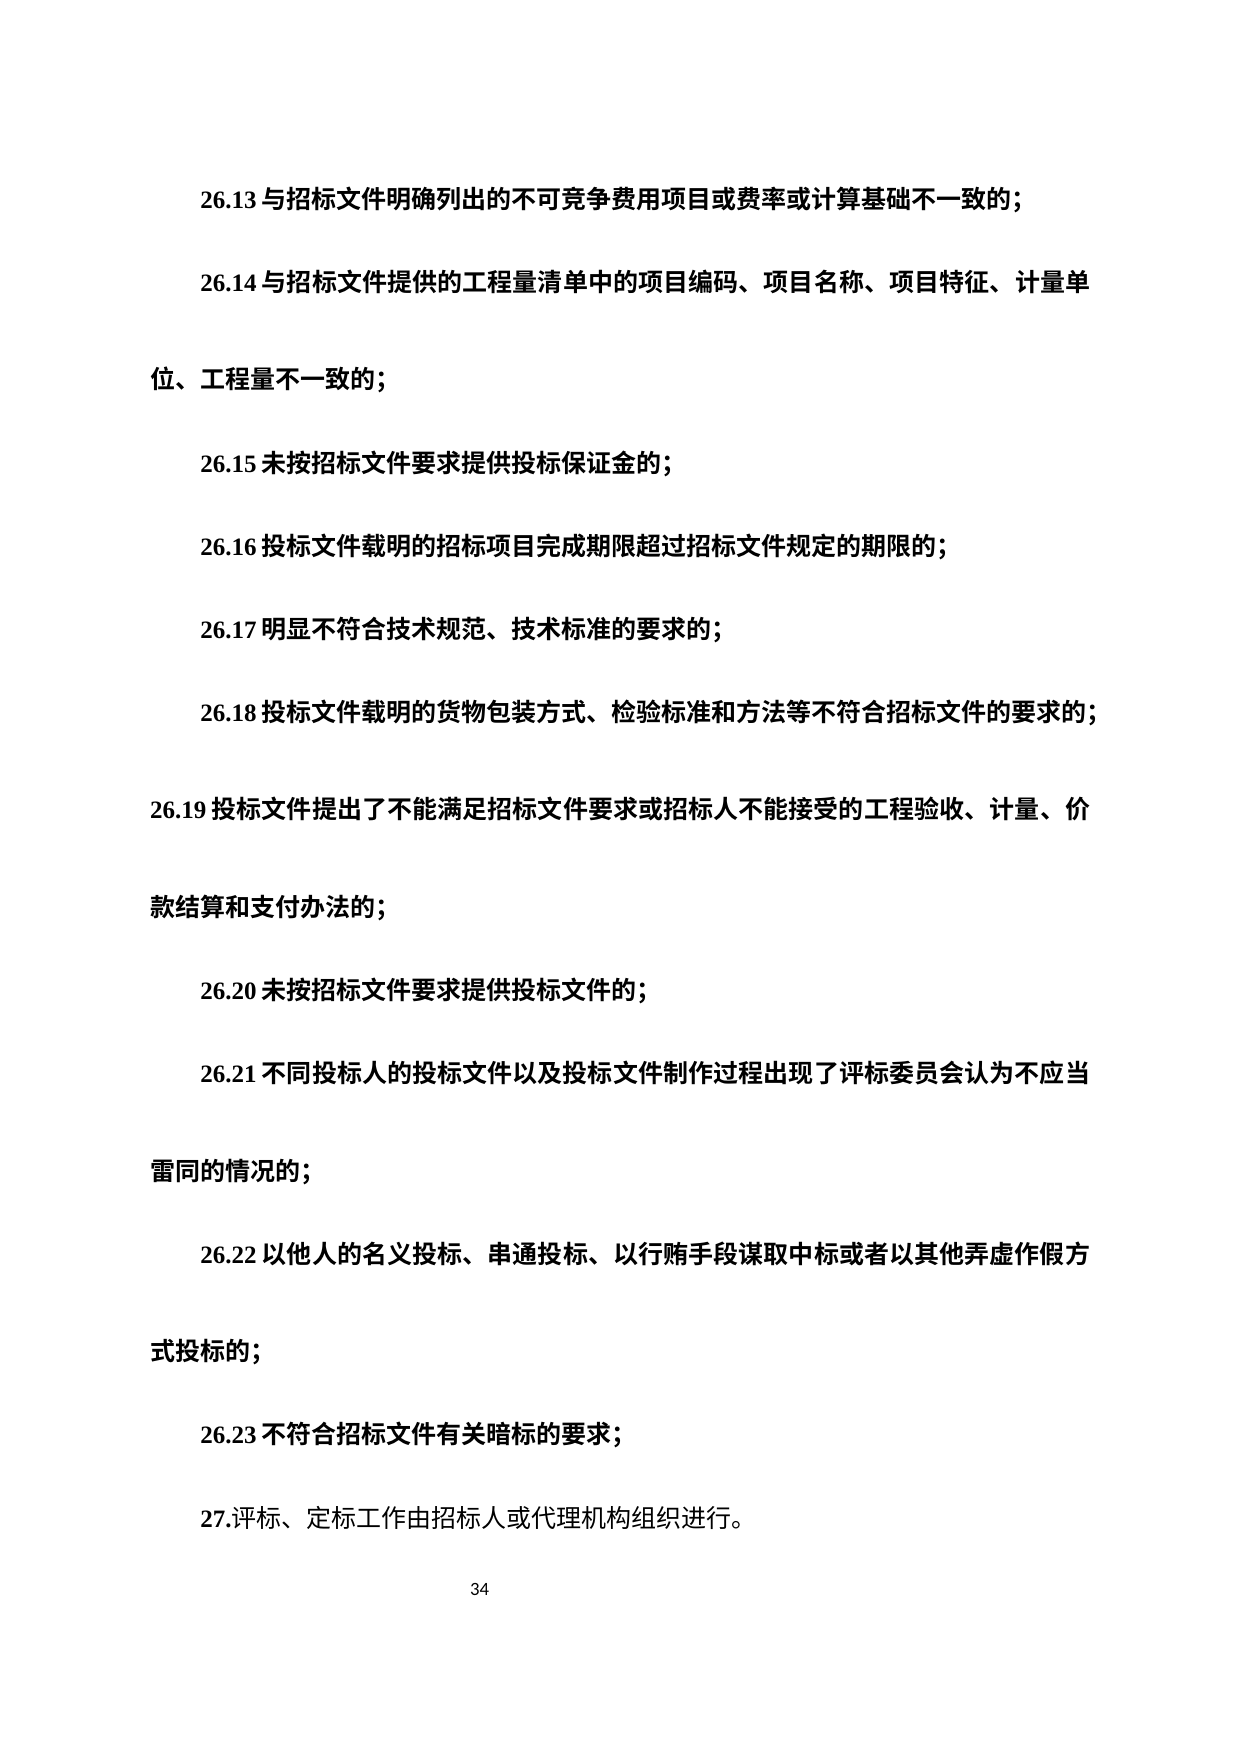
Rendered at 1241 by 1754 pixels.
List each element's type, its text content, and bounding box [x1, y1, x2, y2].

text 26.17明显不符合技术规范、技术标准的要求的； [150, 595, 1090, 660]
text 26.22以他人的名义投标、串通投标、以行贿手段谋取中标或者以其他弄虚作假方式投标的； [150, 1220, 1090, 1382]
text 26.15未按招标文件要求提供投标保证金的； [150, 429, 1090, 494]
text 26.21不同投标人的投标文件以及投标文件制作过程出现了评标委员会认为不应当雷同的情况的； [150, 1039, 1090, 1202]
text 26.13与招标文件明确列出的不可竞争费用项目或费率或计算基础不一致的； [150, 165, 1090, 230]
text 26.14与招标文件提供的工程量清单中的项目编码、项目名称、项目特征、计量单位、工程量不一致的； [150, 248, 1090, 411]
text 26.16投标文件载明的招标项目完成期限超过招标文件规定的期限的； [150, 512, 1090, 577]
text 26.20未按招标文件要求提供投标文件的； [150, 956, 1090, 1021]
text 26.18投标文件载明的货物包装方式、检验标准和方法等不符合招标文件的要求的； 26.19投标文件提出了不能满足招标文件要求或招标人不能接受的工程验收、计量、价款结算和支付办法的； [150, 678, 1090, 938]
text 26.23不符合招标文件有关暗标的要求； [150, 1401, 1090, 1466]
text 27.评标、定标工作由招标人或代理机构组织进行。 [150, 1484, 1090, 1549]
